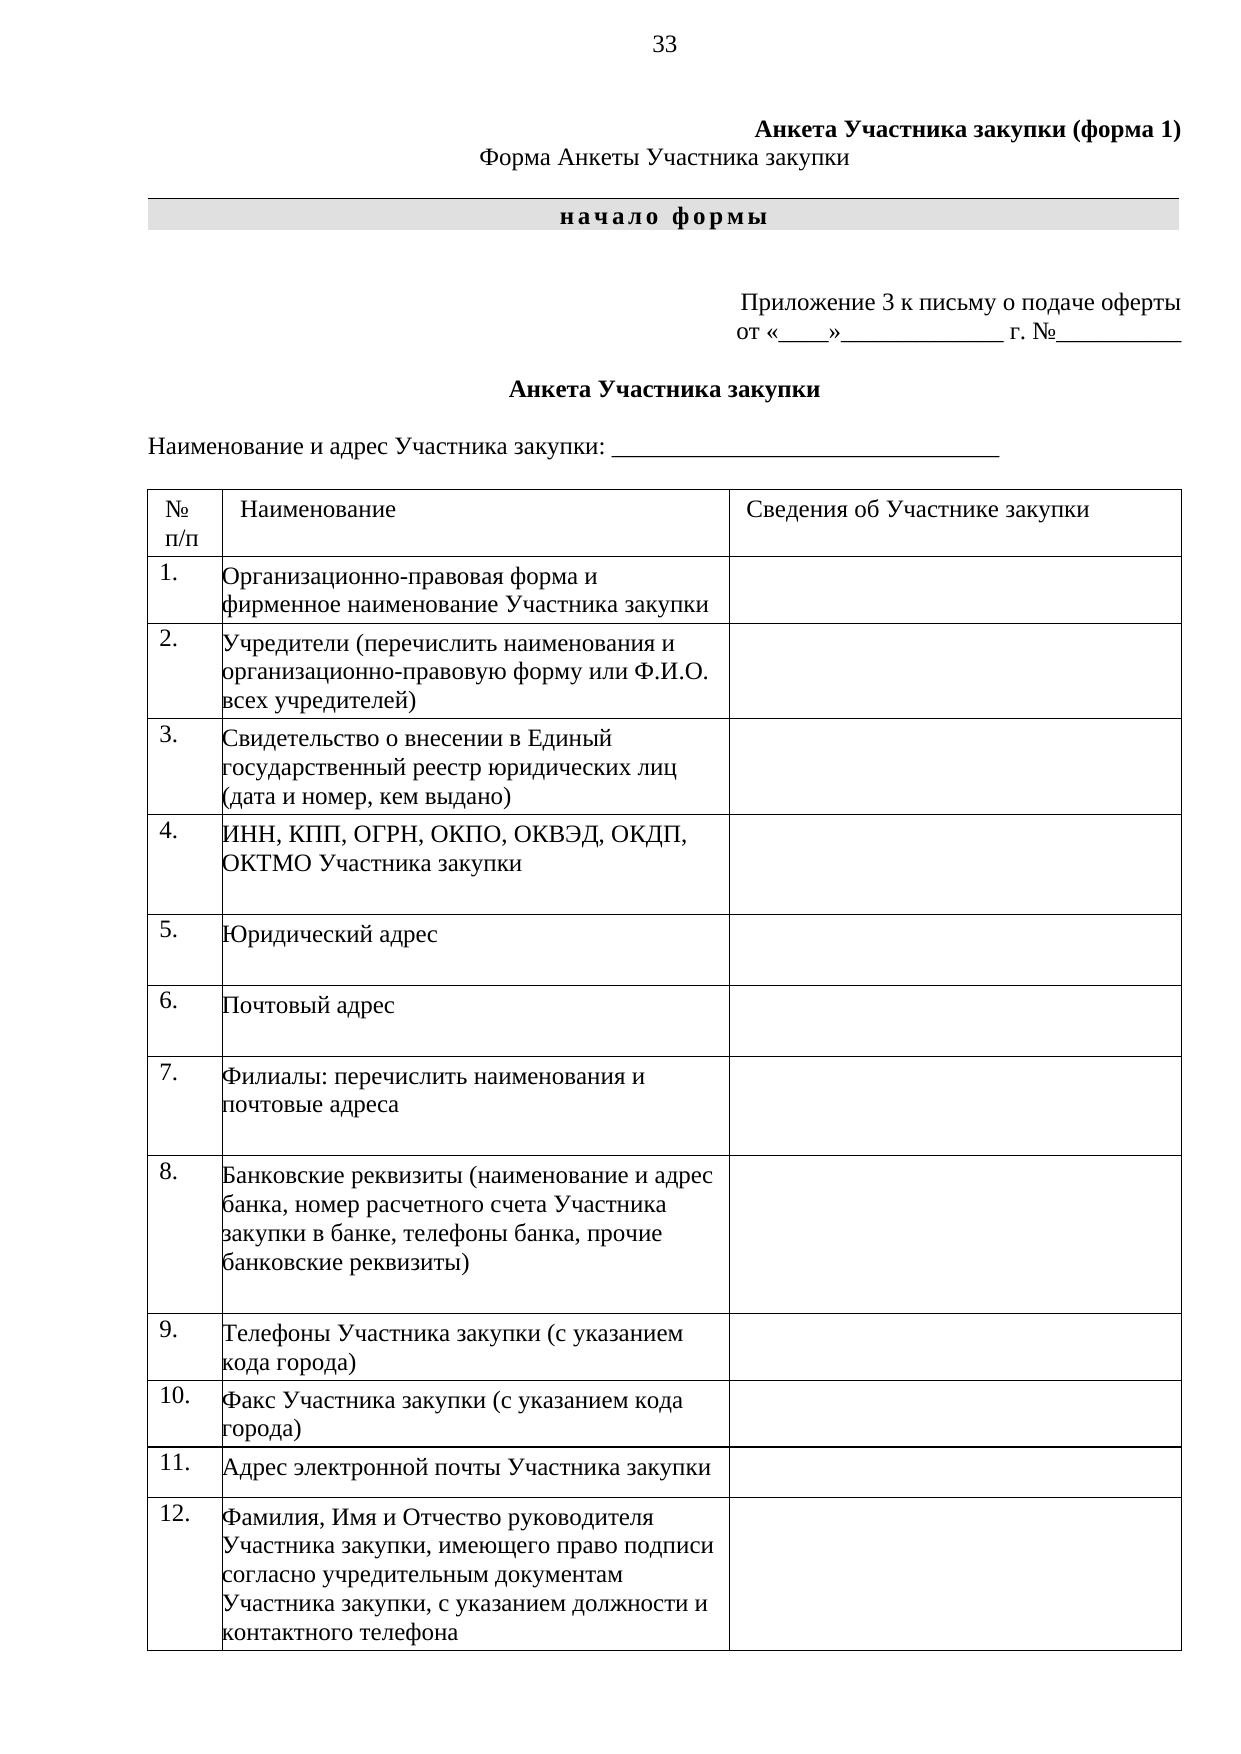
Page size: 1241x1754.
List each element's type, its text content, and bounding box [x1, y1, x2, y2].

table_cell [730, 815, 1181, 913]
table_cell Фамилия, Имя и Отчество руководителя Участника закупки, имеющего право подписи согласно учредительным документам Участника закупки, с указанием должности и контактного телефона [223, 1498, 729, 1650]
table_cell Филиалы: перечислить наименования и почтовые адреса [223, 1057, 729, 1155]
table_cell Банковские реквизиты (наименование и адрес банка, номер расчетного счета Участника закупки в банке, телефоны банка, прочие банковские реквизиты) [223, 1156, 729, 1313]
table_cell [730, 557, 1181, 622]
table_cell [730, 1314, 1181, 1379]
text начало формы [148, 199, 1179, 230]
table_cell [730, 719, 1181, 814]
table_cell [148, 1448, 222, 1497]
table_cell [730, 986, 1181, 1056]
table_header Сведения об Участнике закупки [730, 490, 1181, 556]
table_cell [148, 815, 222, 913]
table_cell ИНН, КПП, ОГРН, ОКПО, ОКВЭД, ОКДП, ОКТМО Участника закупки [223, 815, 729, 913]
text Анкета Участника закупки [148, 374, 1181, 402]
table_cell [730, 915, 1181, 984]
table_cell [148, 719, 222, 814]
text Форма Анкеты Участника закупки [148, 142, 1181, 171]
table_cell [148, 986, 222, 1056]
table_cell Организационно-правовая форма и фирменное наименование Участника закупки [223, 557, 729, 622]
table_cell [148, 1381, 222, 1446]
table_cell Юридический адрес [223, 915, 729, 984]
table_cell Почтовый адрес [223, 986, 729, 1056]
table_cell [730, 1156, 1181, 1313]
table_cell [148, 1057, 222, 1155]
text Приложение 3 к письму о подаче оферты от «____»_____________ г. №__________ [148, 287, 1181, 345]
subtitle Анкета Участника закупки (форма 3) [148, 114, 1181, 142]
table_cell [730, 624, 1181, 718]
table_cell [148, 557, 222, 622]
table_cell [148, 1156, 222, 1313]
table_cell Телефоны Участника закупки (с указанием кода города) [223, 1314, 729, 1379]
table_cell [730, 1498, 1181, 1650]
table_header № п/п [148, 490, 222, 556]
table_cell [148, 1314, 222, 1379]
text Наименование и адрес Участника закупки: _______________________________ [148, 431, 1181, 460]
table_cell [730, 1381, 1181, 1446]
table_cell [148, 1498, 222, 1650]
table_cell [730, 1448, 1181, 1497]
table_cell [730, 1057, 1181, 1155]
table_cell [148, 915, 222, 984]
table_cell Адрес электронной почты Участника закупки [223, 1448, 729, 1497]
table_cell Учредители (перечислить наименования и организационно-правовую форму или Ф.И.О. всех учредителей) [223, 624, 729, 718]
table_cell Факс Участника закупки (с указанием кода города) [223, 1381, 729, 1446]
table_cell Свидетельство о внесении в Единый государственный реестр юридических лиц (дата и номер, кем выдано) [223, 719, 729, 814]
table_header Наименование [223, 490, 729, 556]
table_cell [148, 624, 222, 718]
